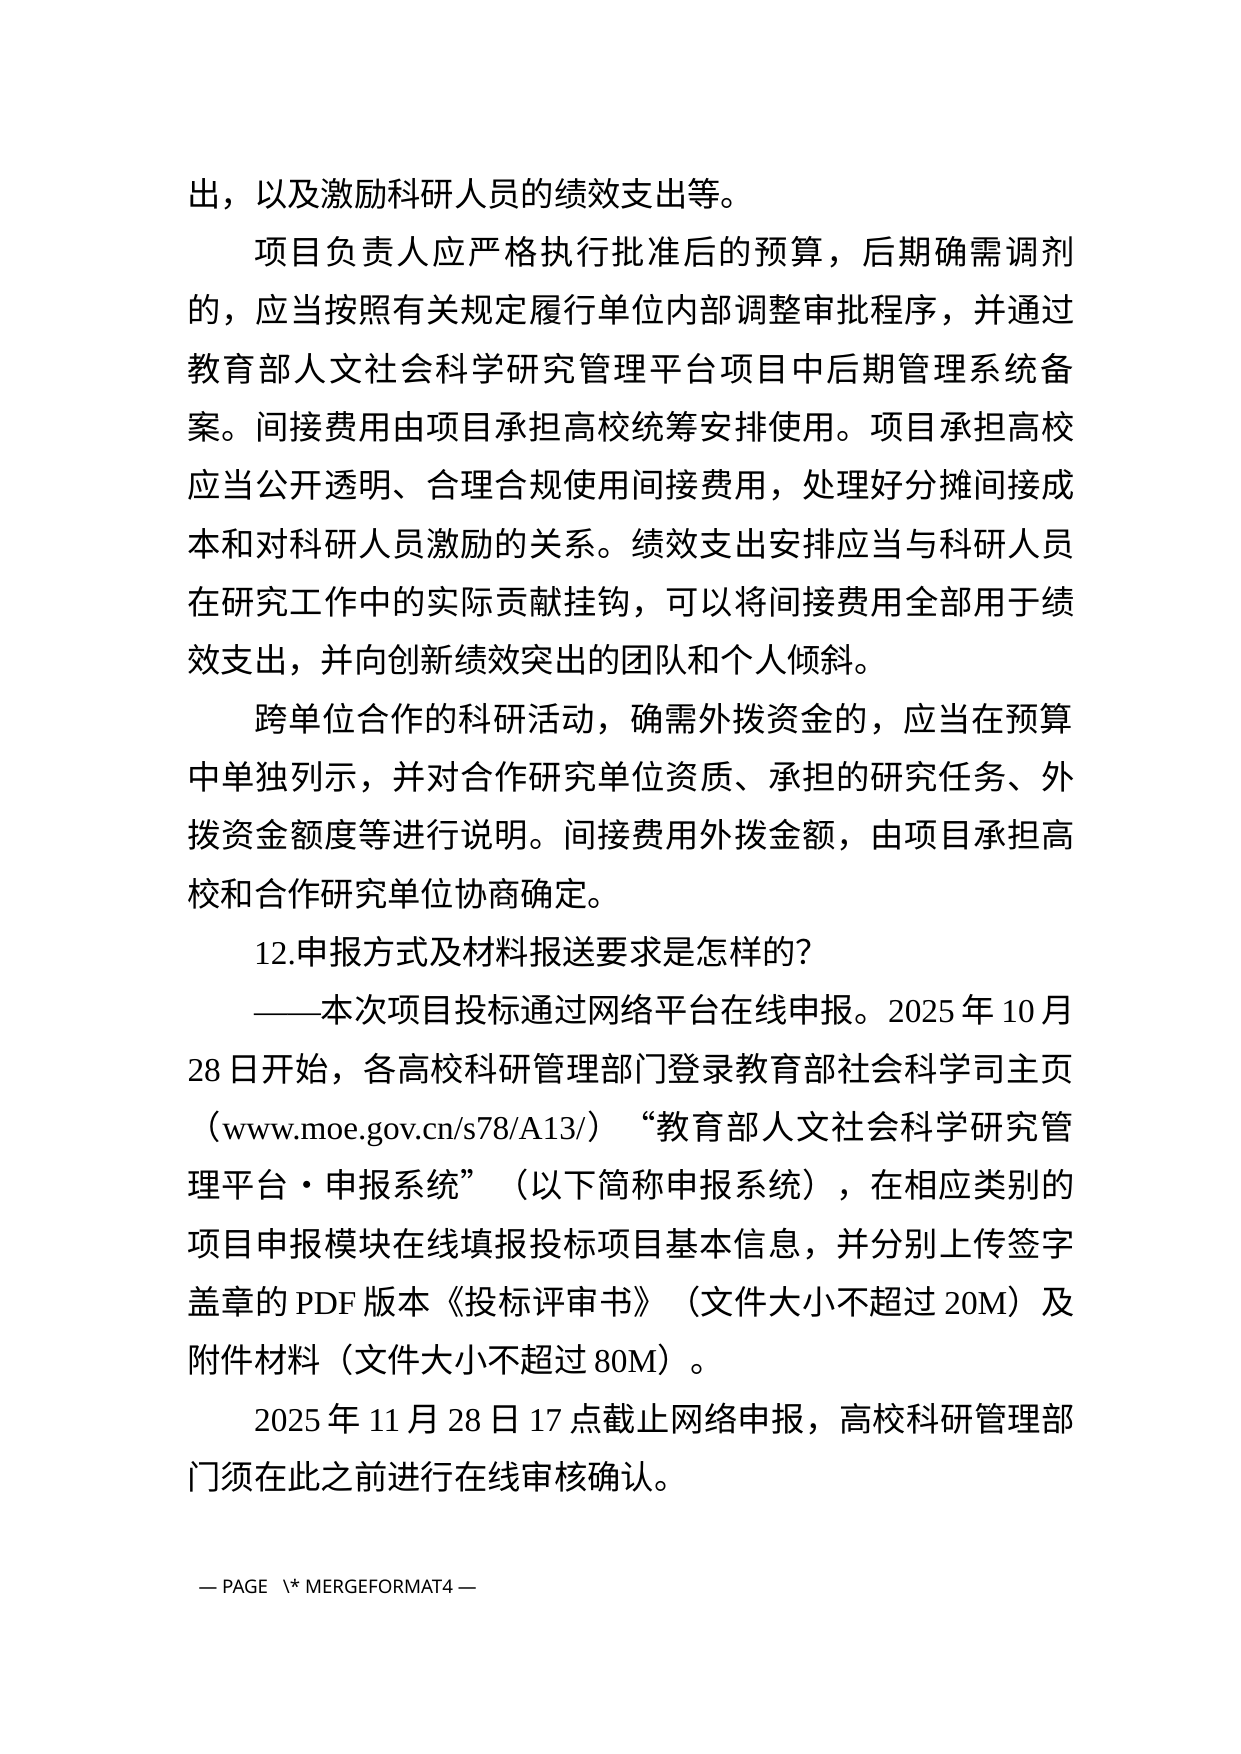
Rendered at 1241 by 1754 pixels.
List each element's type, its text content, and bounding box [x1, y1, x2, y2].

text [187, 159, 1075, 218]
text ——本次项目投标通过网络平台在线申报。2025年10月28日开始，各高校科研管理部门登录教育部社会科学司主页（www.moe.gov.cn/s78/A13/）“教育部人文社会科学研究管理平台•申报系统”（以下简称申报系统），在相应类别的项目申报模块在线填报投标项目基本信息，并分别上传签字盖章的PDF版本《投标评审书》（文件大小不超过20M）及附件材料（文件大小不超过80M）。 [187, 976, 1075, 1384]
text 项目负责人应严格执行批准后的预算，后期确需调剂的，应当按照有关规定履行单位内部调整审批程序，并通过教育部人文社会科学研究管理平台项目中后期管理系统备案。间接费用由项目承担高校统筹安排使用。项目承担高校应当公开透明、合理合规使用间接费用，处理好分摊间接成本和对科研人员激励的关系。绩效支出安排应当与科研人员在研究工作中的实际贡献挂钩，可以将间接费用全部用于绩效支出，并向创新绩效突出的团队和个人倾斜。 [187, 218, 1075, 684]
text 12.申报方式及材料报送要求是怎样的？ [187, 918, 1075, 976]
text 跨单位合作的科研活动，确需外拨资金的，应当在预算中单独列示，并对合作研究单位资质、承担的研究任务、外拨资金额度等进行说明。间接费用外拨金额，由项目承担高校和合作研究单位协商确定。 [187, 684, 1075, 918]
text 2025年11月28日17点截止网络申报，高校科研管理部门须在此之前进行在线审核确认。 [187, 1384, 1075, 1501]
